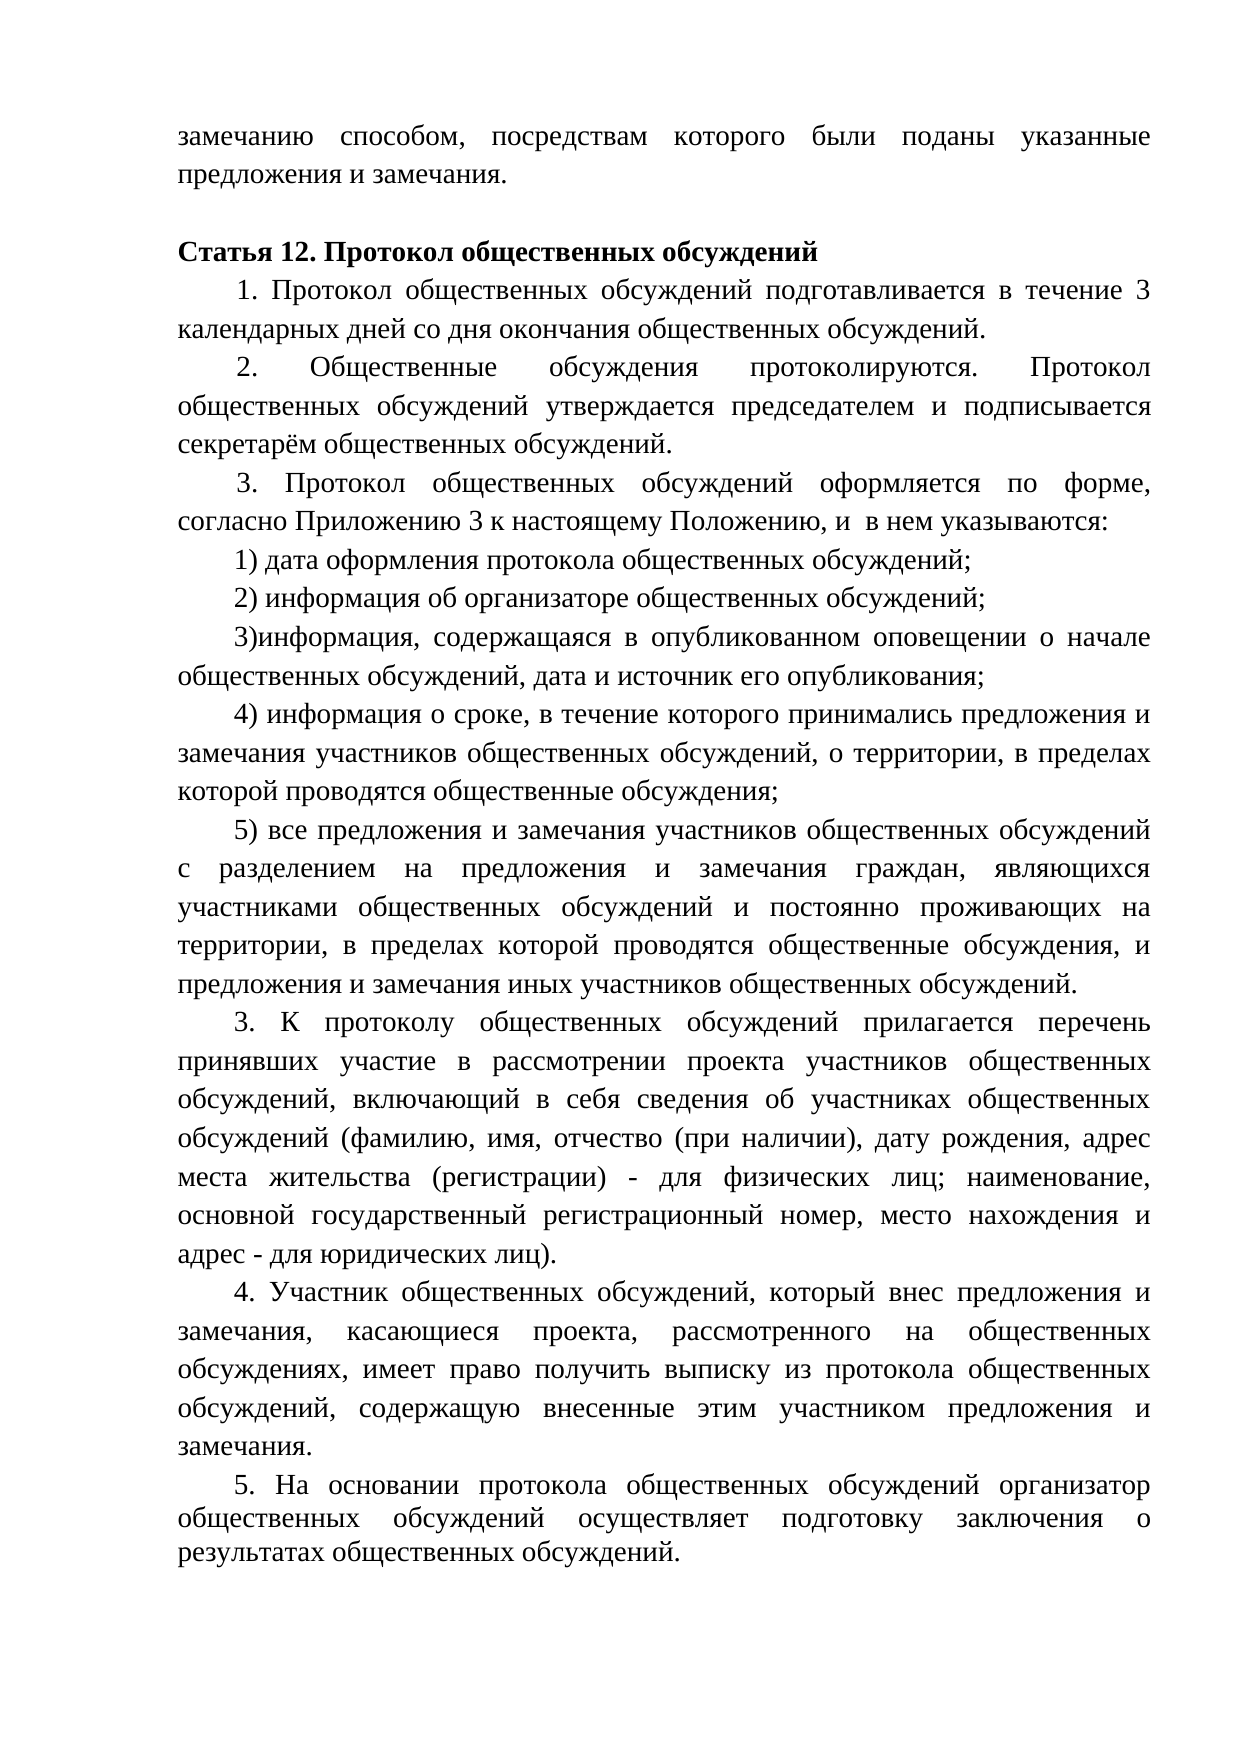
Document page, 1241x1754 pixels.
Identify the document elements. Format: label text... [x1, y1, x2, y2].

text 2) информация об организаторе общественных обсуждений; [177, 581, 1152, 614]
text 5) все предложения и замечания участников общественных обсуждений с разделением на предложения и замечания граждан, являющихся участниками общественных обсуждений и постоянно проживающих на территории, в пределах которой проводятся общественные обсуждения, и предложения и замечания иных участников общественных обсуждений. [177, 812, 1152, 999]
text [177, 118, 1152, 190]
text 4. Участник общественных обсуждений, который внес предложения и замечания, касающиеся проекта, рассмотренного на общественных обсуждениях, имеет право получить выписку из протокола общественных обсуждений, содержащую внесенные этим участником предложения и замечания. [177, 1274, 1152, 1462]
text 3. Протокол общественных обсуждений оформляется по форме, согласно Приложению 3 к настоящему Положению, и в нем указываются: [177, 465, 1152, 537]
text 4) информация о сроке, в течение которого принимались предложения и замечания участников общественных обсуждений, о территории, в пределах которой проводятся общественные обсуждения; [177, 696, 1152, 807]
text 3. К протоколу общественных обсуждений прилагается перечень принявших участие в рассмотрении проекта участников общественных обсуждений, включающий в себя сведения об участниках общественных обсуждений (фамилию, имя, отчество (при наличии), дату рождения, адрес места жительства (регистрации) - для физических лиц; наименование, основной государственный регистрационный номер, место нахождения и адрес - для юридических лиц). [177, 1004, 1152, 1269]
text 1. Протокол общественных обсуждений подготавливается в течение 3 календарных дней со дня окончания общественных обсуждений. [177, 272, 1152, 344]
text 5. На основании протокола общественных обсуждений организатор общественных обсуждений осуществляет подготовку заключения о результатах общественных обсуждений. [177, 1467, 1152, 1568]
text Статья 12. Протокол общественных обсуждений [177, 234, 1152, 267]
text 3)информация, содержащаяся в опубликованном оповещении о начале общественных обсуждений, дата и источник его опубликования; [177, 619, 1152, 691]
text 1) дата оформления протокола общественных обсуждений; [177, 542, 1152, 576]
text 2. Общественные обсуждения протоколируются. Протокол общественных обсуждений утверждается председателем и подписывается секретарём общественных обсуждений. [177, 349, 1152, 460]
